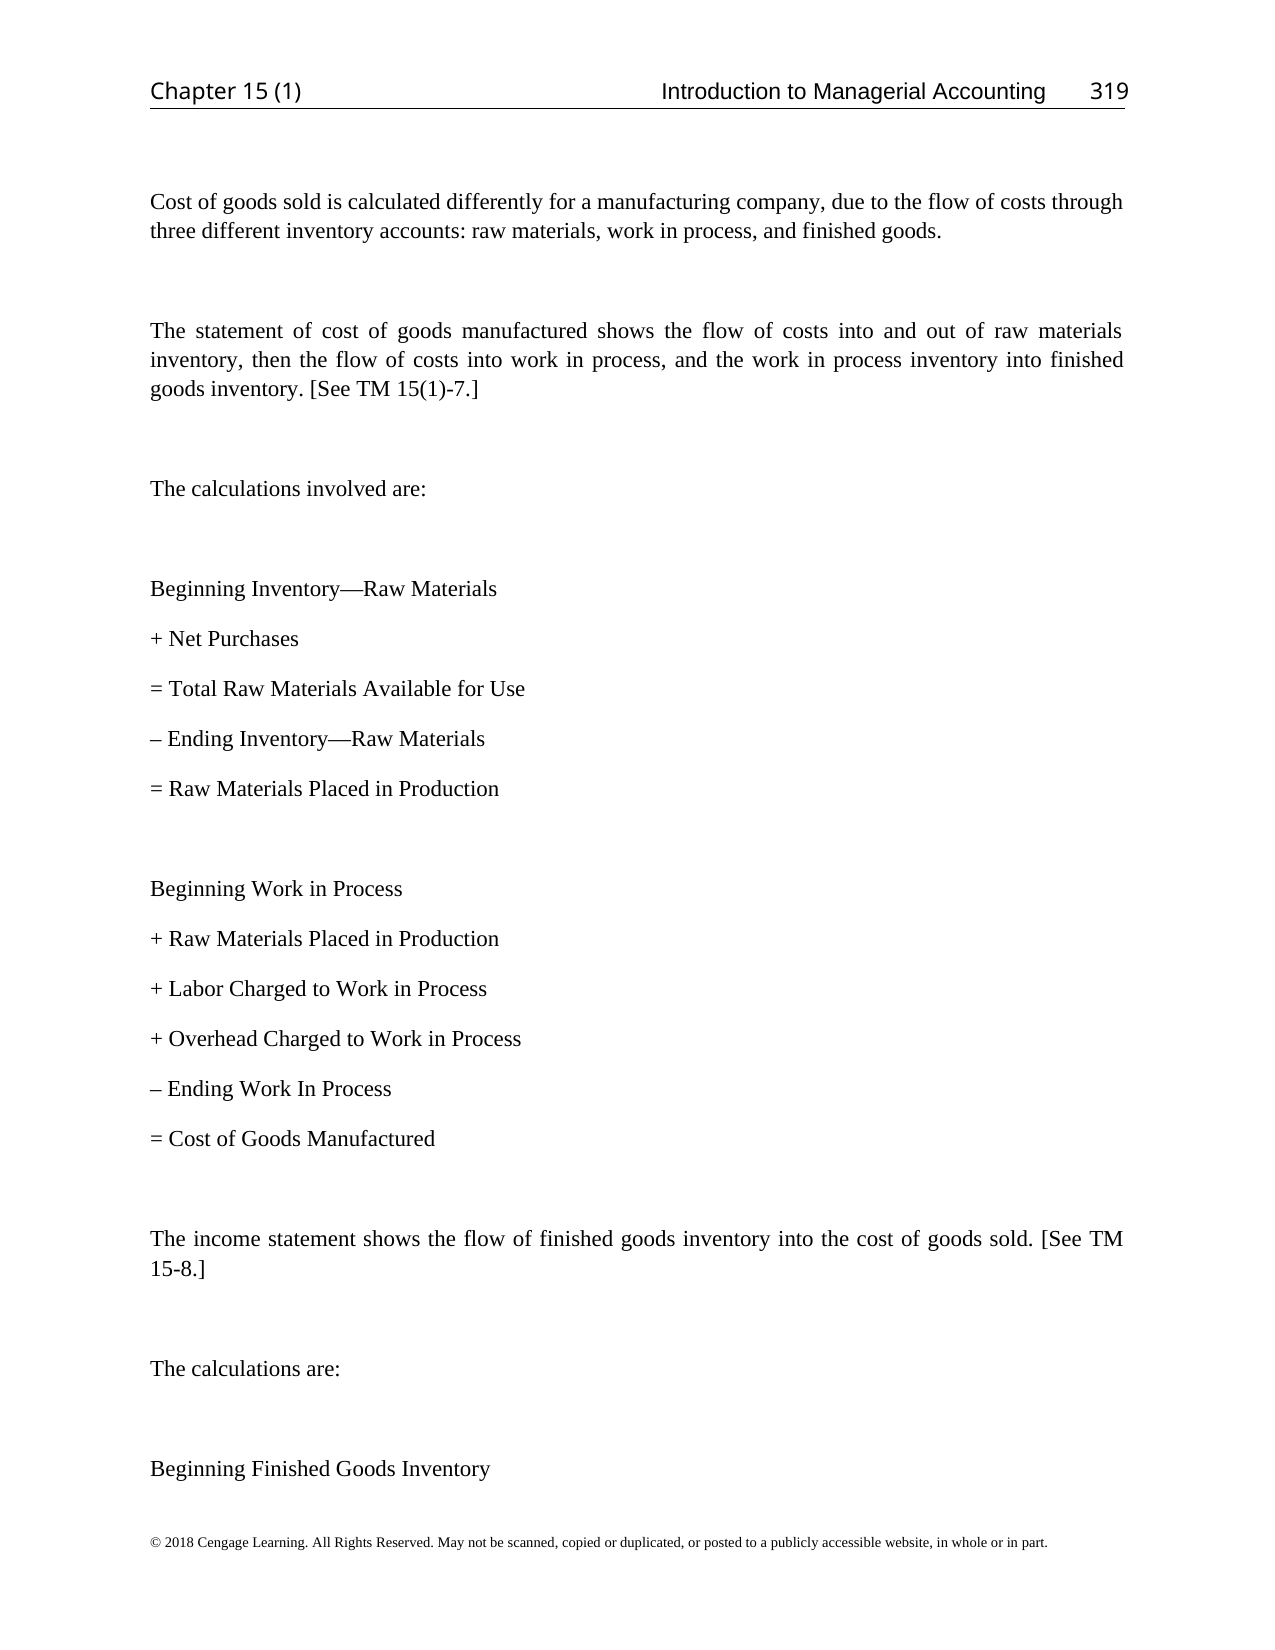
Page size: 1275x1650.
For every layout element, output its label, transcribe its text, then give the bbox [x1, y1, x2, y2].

text Beginning Work in Process [150, 873, 1125, 903]
text Beginning Finished Goods Inventory [150, 1453, 1125, 1482]
text = Total Raw Materials Available for Use [150, 673, 1125, 703]
text Cost of goods sold is calculated differently for a manufacturing company, due to the flow of costs through three different inventory accounts: raw materials, work in process, and finished goods. [150, 186, 1125, 244]
text – Ending Inventory—Raw Materials [150, 723, 1125, 753]
text The calculations are: [150, 1353, 1125, 1382]
text The calculations involved are: [150, 473, 1125, 503]
text = Raw Materials Placed in Production [150, 773, 1125, 803]
text = Cost of Goods Manufactured [150, 1123, 1125, 1153]
text + Overhead Charged to Work in Process [150, 1023, 1125, 1053]
text + Raw Materials Placed in Production [150, 923, 1125, 953]
text Beginning Inventory—Raw Materials [150, 573, 1125, 603]
text + Net Purchases [150, 623, 1125, 653]
text – Ending Work In Process [150, 1073, 1125, 1103]
text The income statement shows the flow of finished goods inventory into the cost of goods sold. [See TM 15-8.] [150, 1223, 1125, 1282]
text The statement of cost of goods manufactured shows the flow of costs into and out of raw materials inventory, then the flow of costs into work in process, and the work in process inventory into finished goods inventory. [See TM 15(1)-7.] [150, 315, 1125, 403]
text + Labor Charged to Work in Process [150, 973, 1125, 1003]
